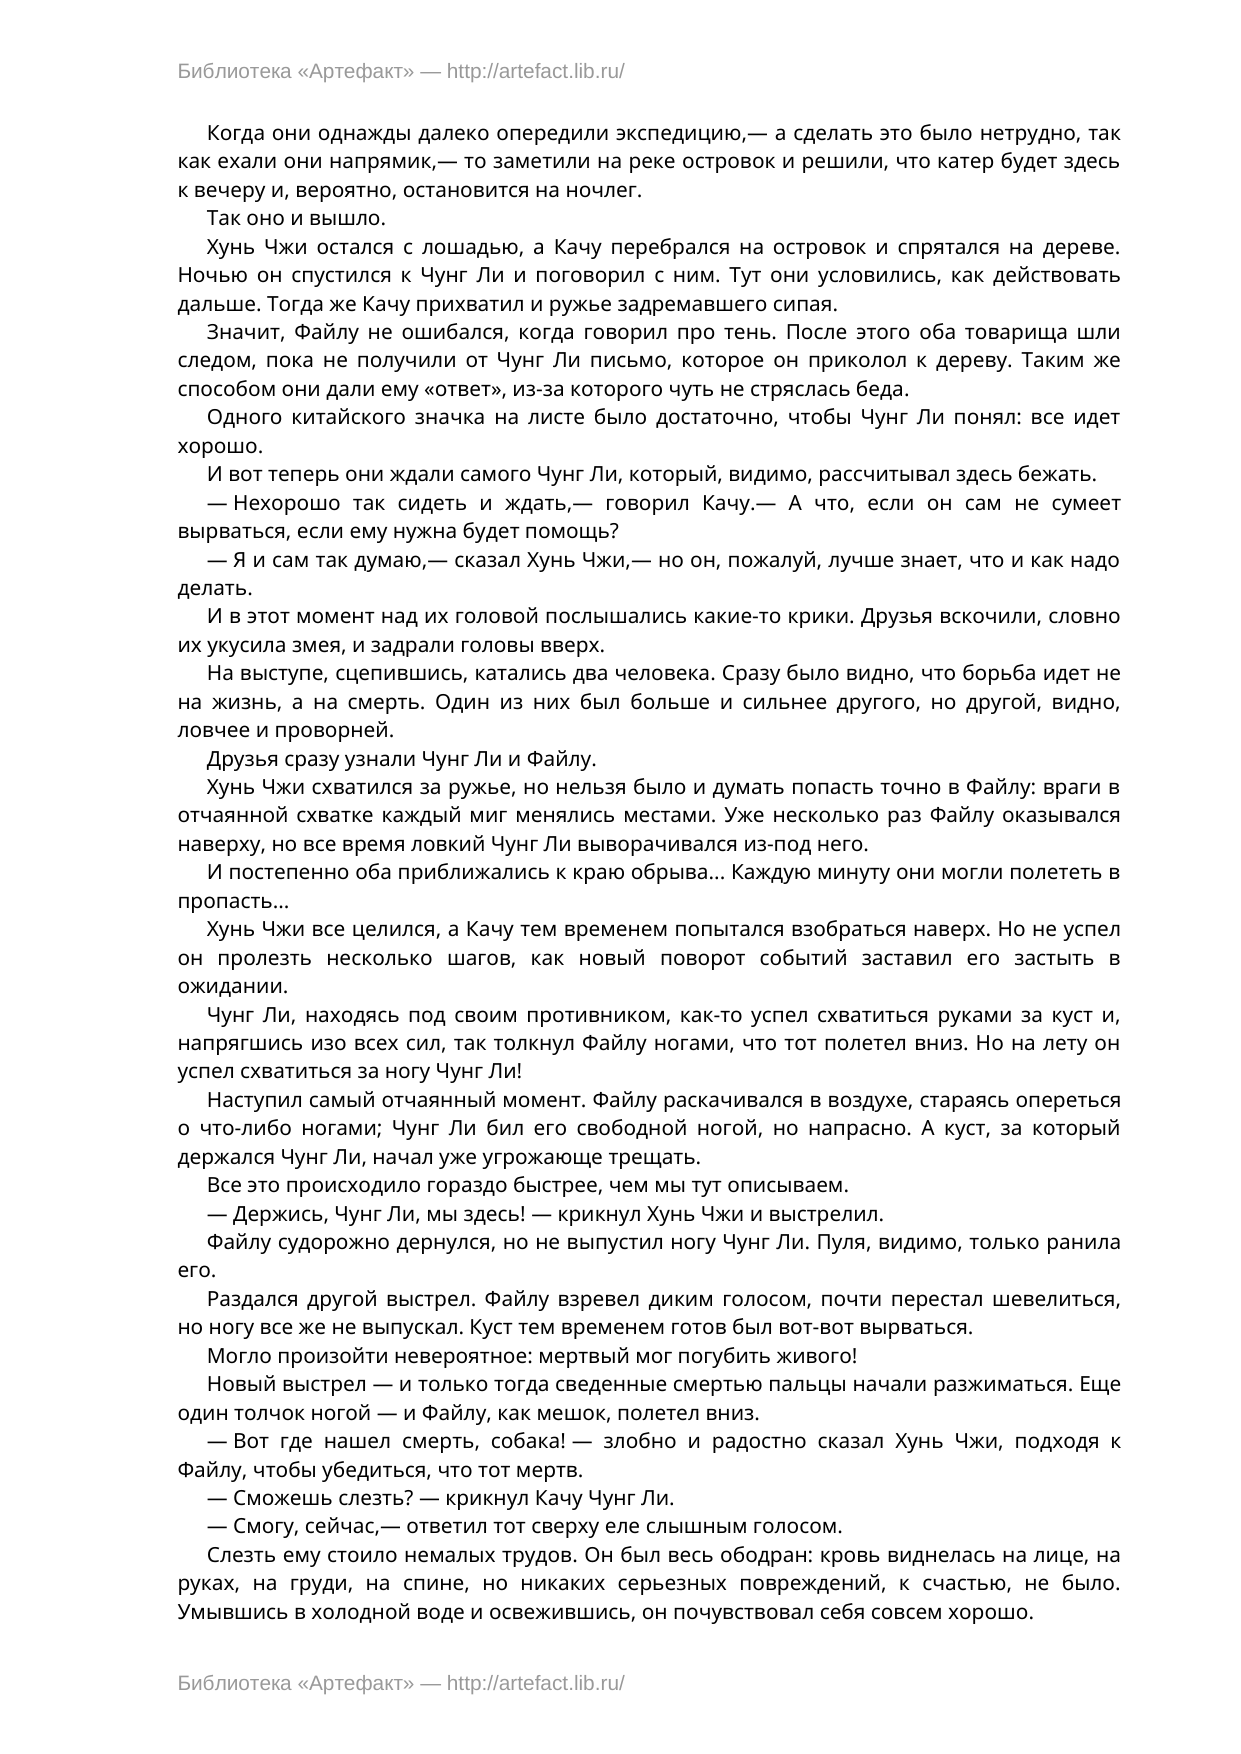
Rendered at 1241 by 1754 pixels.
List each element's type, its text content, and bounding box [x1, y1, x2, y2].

text Хунь Чжи схватился за ружье, но нельзя было и думать попасть точно в Файлу: враги в отчаянной схватке каждый миг менялись местами. Уже несколько раз Файлу оказывался наверху, но все время ловкий Чунг Ли выворачивался из-под него. [177, 772, 1122, 857]
text — Держись, Чунг Ли, мы здесь! — крикнул Хунь Чжи и выстрелил. [177, 1199, 1122, 1227]
text Слезть ему стоило немалых трудов. Он был весь ободран: кровь виднелась на лице, на руках, на груди, на спине, но никаких серьезных повреждений, к счастью, не было. Умывшись в холодной воде и освежившись, он почувствовал себя совсем хорошо. [177, 1540, 1122, 1625]
text Чунг Ли, находясь под своим противником, как-то успел схватиться руками за куст и, напрягшись изо всех сил, так толкнул Файлу ногами, что тот полетел вниз. Но на лету он успел схватиться за ногу Чунг Ли! [177, 1000, 1122, 1085]
text Хунь Чжи все целился, а Качу тем временем попытался взобраться наверх. Но не успел он пролезть несколько шагов, как новый поворот событий заставил его застыть в ожидании. [177, 914, 1122, 1000]
text — Нехорошо так сидеть и ждать,— говорил Качу.— А что, если он сам не сумеет вырваться, если ему нужна будет помощь? [177, 488, 1122, 545]
text Новый выстрел — и только тогда сведенные смертью пальцы начали разжиматься. Еще один толчок ногой — и Файлу, как мешок, полетел вниз. [177, 1369, 1122, 1426]
text Файлу судорожно дернулся, но не выпустил ногу Чунг Ли. Пуля, видимо, только ранила его. [177, 1227, 1122, 1284]
text И в этот момент над их головой послышались какие-то крики. Друзья вскочили, словно их укусила змея, и задрали головы вверх. [177, 602, 1122, 658]
text И постепенно оба приближались к краю обрыва... Каждую минуту они могли полететь в пропасть... [177, 857, 1122, 914]
text — Смогу, сейчас,— ответил тот сверху еле слышным голосом. [177, 1512, 1122, 1540]
text Хунь Чжи остался с лошадью, а Качу перебрался на островок и спрятался на дереве. Ночью он спустился к Чунг Ли и поговорил с ним. Тут они условились, как действовать дальше. Тогда же Качу прихватил и ружье задремавшего сипая. [177, 232, 1122, 317]
text Так оно и вышло. [177, 203, 1122, 232]
text Могло произойти невероятное: мертвый мог погубить живого! [177, 1341, 1122, 1369]
text Значит, Файлу не ошибался, когда говорил про тень. После этого оба товарища шли следом, пока не получили от Чунг Ли письмо, которое он приколол к дереву. Таким же способом они дали ему «ответ», из-за которого чуть не стряслась беда. [177, 317, 1122, 402]
text Раздался другой выстрел. Файлу взревел диким голосом, почти перестал шевелиться, но ногу все же не выпускал. Куст тем временем готов был вот-вот вырваться. [177, 1284, 1122, 1341]
text Наступил самый отчаянный момент. Файлу раскачивался в воздухе, стараясь опереться о что-либо ногами; Чунг Ли бил его свободной ногой, но напрасно. А куст, за который держался Чунг Ли, начал уже угрожающе трещать. [177, 1085, 1122, 1170]
text — Я и сам так думаю,— сказал Хунь Чжи,— но он, пожалуй, лучше знает, что и как надо делать. [177, 545, 1122, 602]
text — Вот где нашел смерть, собака! — злобно и радостно сказал Хунь Чжи, подходя к Файлу, чтобы убедиться, что тот мертв. [177, 1426, 1122, 1483]
text Одного китайского значка на листе было достаточно, чтобы Чунг Ли понял: все идет хорошо. [177, 402, 1122, 459]
text На выступе, сцепившись, катались два человека. Сразу было видно, что борьба идет не на жизнь, а на смерть. Один из них был больше и сильнее другого, но другой, видно, ловчее и проворней. [177, 658, 1122, 744]
text Друзья сразу узнали Чунг Ли и Файлу. [177, 744, 1122, 772]
text Когда они однажды далеко опередили экспедицию,— а сделать это было нетрудно, так как ехали они напрямик,— то заметили на реке островок и решили, что катер будет здесь к вечеру и, вероятно, остановится на ночлег. [177, 118, 1122, 203]
text Все это происходило гораздо быстрее, чем мы тут описываем. [177, 1170, 1122, 1199]
text — Сможешь слезть? — крикнул Качу Чунг Ли. [177, 1483, 1122, 1512]
text И вот теперь они ждали самого Чунг Ли, который, видимо, рассчитывал здесь бежать. [177, 459, 1122, 488]
